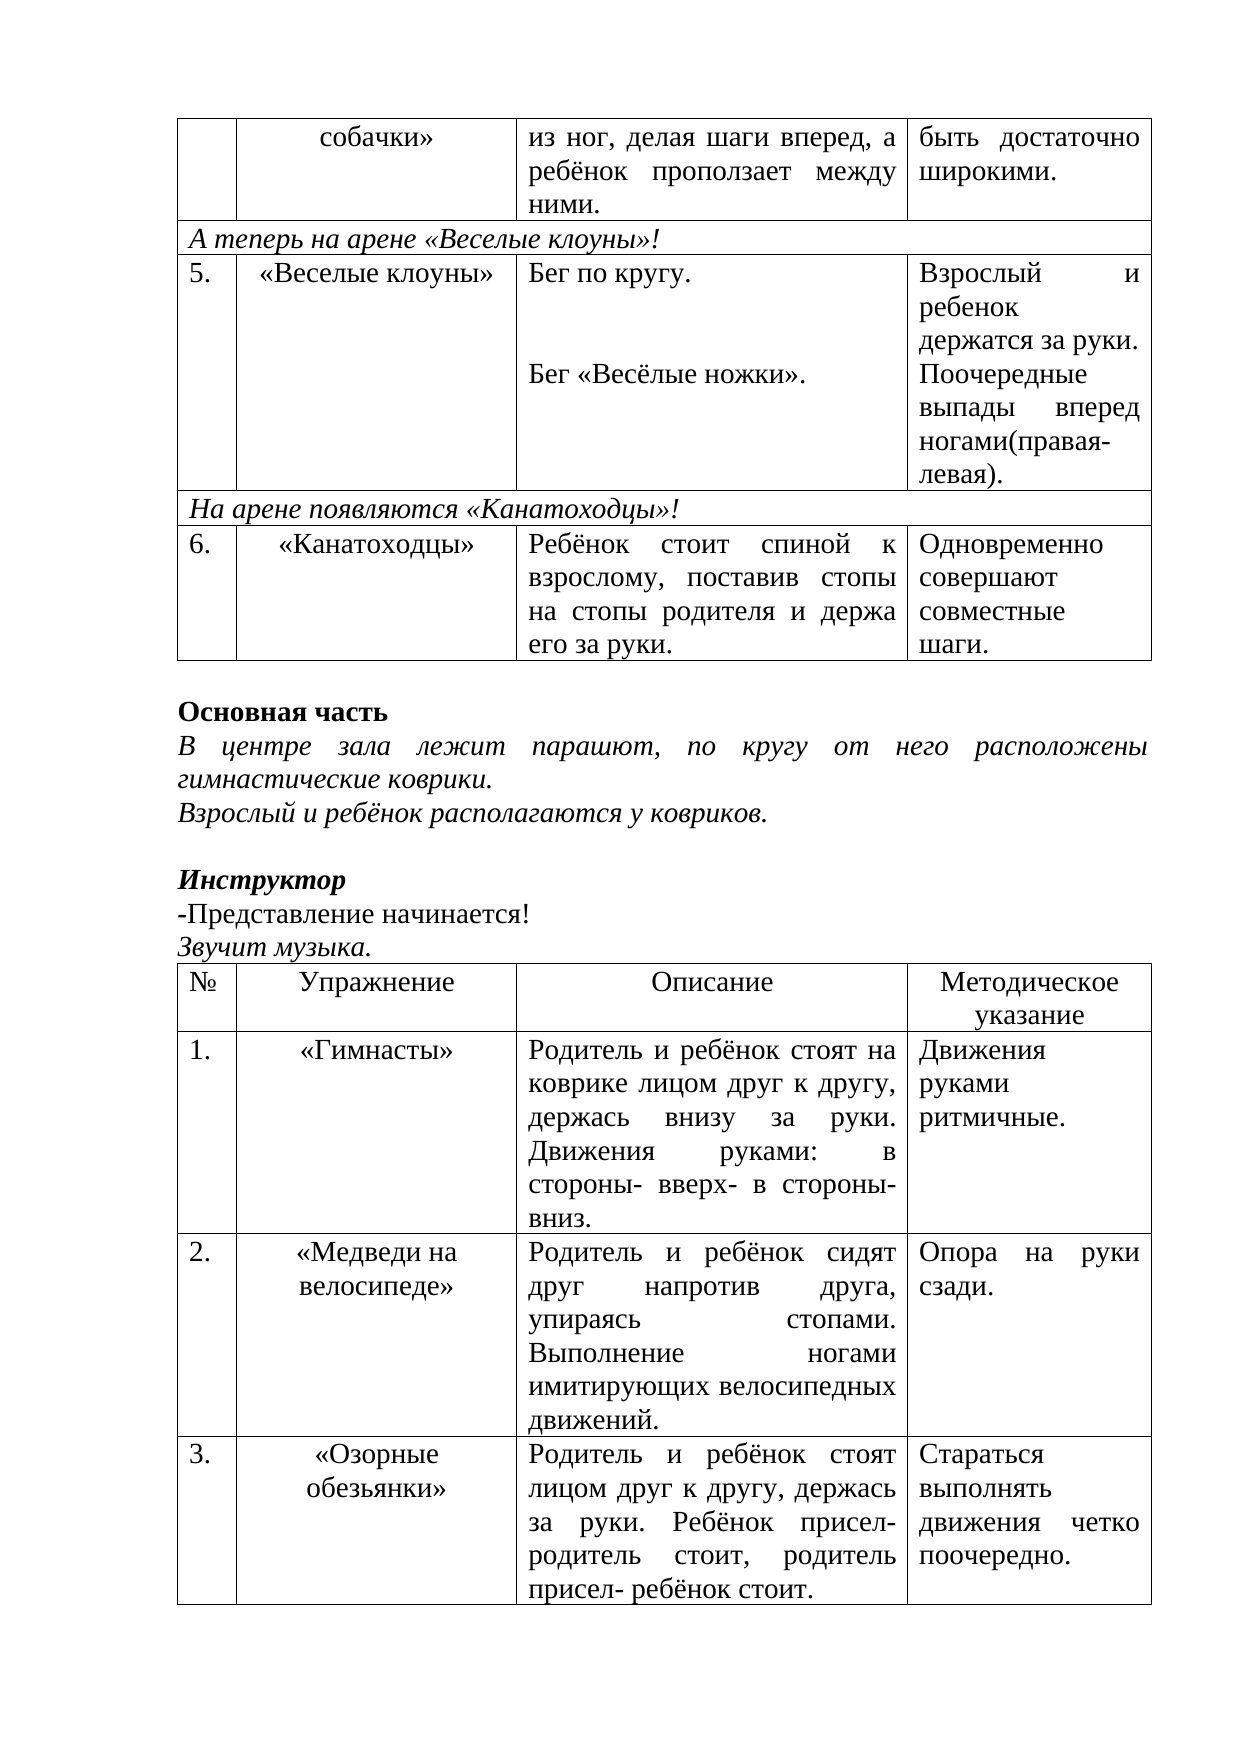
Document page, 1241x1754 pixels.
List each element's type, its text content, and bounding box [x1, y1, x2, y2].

table_cell Бег по кругу. Бег «Весёлые ножки». [517, 255, 907, 490]
table_cell Одновременно совершают совместные шаги. [908, 526, 1151, 660]
text Звучит музыка. [177, 929, 1152, 963]
table_cell 6. [178, 526, 236, 660]
table_cell Ребёнок стоит спиной к взрослому, поставив стопы на стопы родителя и держа его за руки. [517, 526, 907, 660]
text -Представление начинается! [177, 896, 1152, 929]
table_cell А теперь на арене «Веселые клоуны»! [178, 221, 1151, 254]
table_cell Стараться выполнять движения четко поочередно. [908, 1437, 1151, 1604]
table_cell «Медведи на велосипеде» [237, 1234, 516, 1436]
table_cell Родитель и ребёнок стоят на коврике лицом друг к другу, держась внизу за руки. Движения руками: в стороны- вверх- в стороны-вниз. [517, 1032, 907, 1233]
table_cell На арене появляются «Канатоходцы»! [178, 491, 1151, 525]
table_cell 5. [178, 255, 236, 490]
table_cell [237, 119, 516, 220]
table_cell 2. [178, 1234, 236, 1436]
table_header № [178, 964, 236, 1031]
table_cell 4. [178, 119, 236, 220]
table_header Методическое указание [908, 964, 1151, 1031]
table_cell Взрослый и ребенок держатся за руки. Поочередные выпады вперед ногами(правая-левая). [908, 255, 1151, 490]
table_cell 3. [178, 1437, 236, 1604]
text Взрослый и ребёнок располагаются у ковриков. [177, 795, 1152, 829]
table_header Описание [517, 964, 907, 1031]
table_cell Родитель и ребёнок сидят друг напротив друга, упираясь стопами. Выполнение ногами имитирующих велосипедных движений. [517, 1234, 907, 1436]
table_cell Родитель и ребёнок стоят лицом друг к другу, держась за руки. Ребёнок присел-родитель стоит, родитель присел- ребёнок стоит. [517, 1437, 907, 1604]
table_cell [517, 119, 907, 220]
text Инструктор [177, 862, 1152, 896]
table_cell «Озорные обезьянки» [237, 1437, 516, 1604]
table_cell 1. [178, 1032, 236, 1233]
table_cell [908, 119, 1151, 220]
table_header Упражнение [237, 964, 516, 1031]
table_cell «Канатоходцы» [237, 526, 516, 660]
table_cell «Гимнасты» [237, 1032, 516, 1233]
table_cell Опора на руки сзади. [908, 1234, 1151, 1436]
table_cell «Веселые клоуны» [237, 255, 516, 490]
text Основная часть [177, 694, 1152, 728]
text В центре зала лежит парашют, по кругу от него расположены гимнастические коврики. [177, 728, 1152, 795]
table_cell Движения руками ритмичные. [908, 1032, 1151, 1233]
